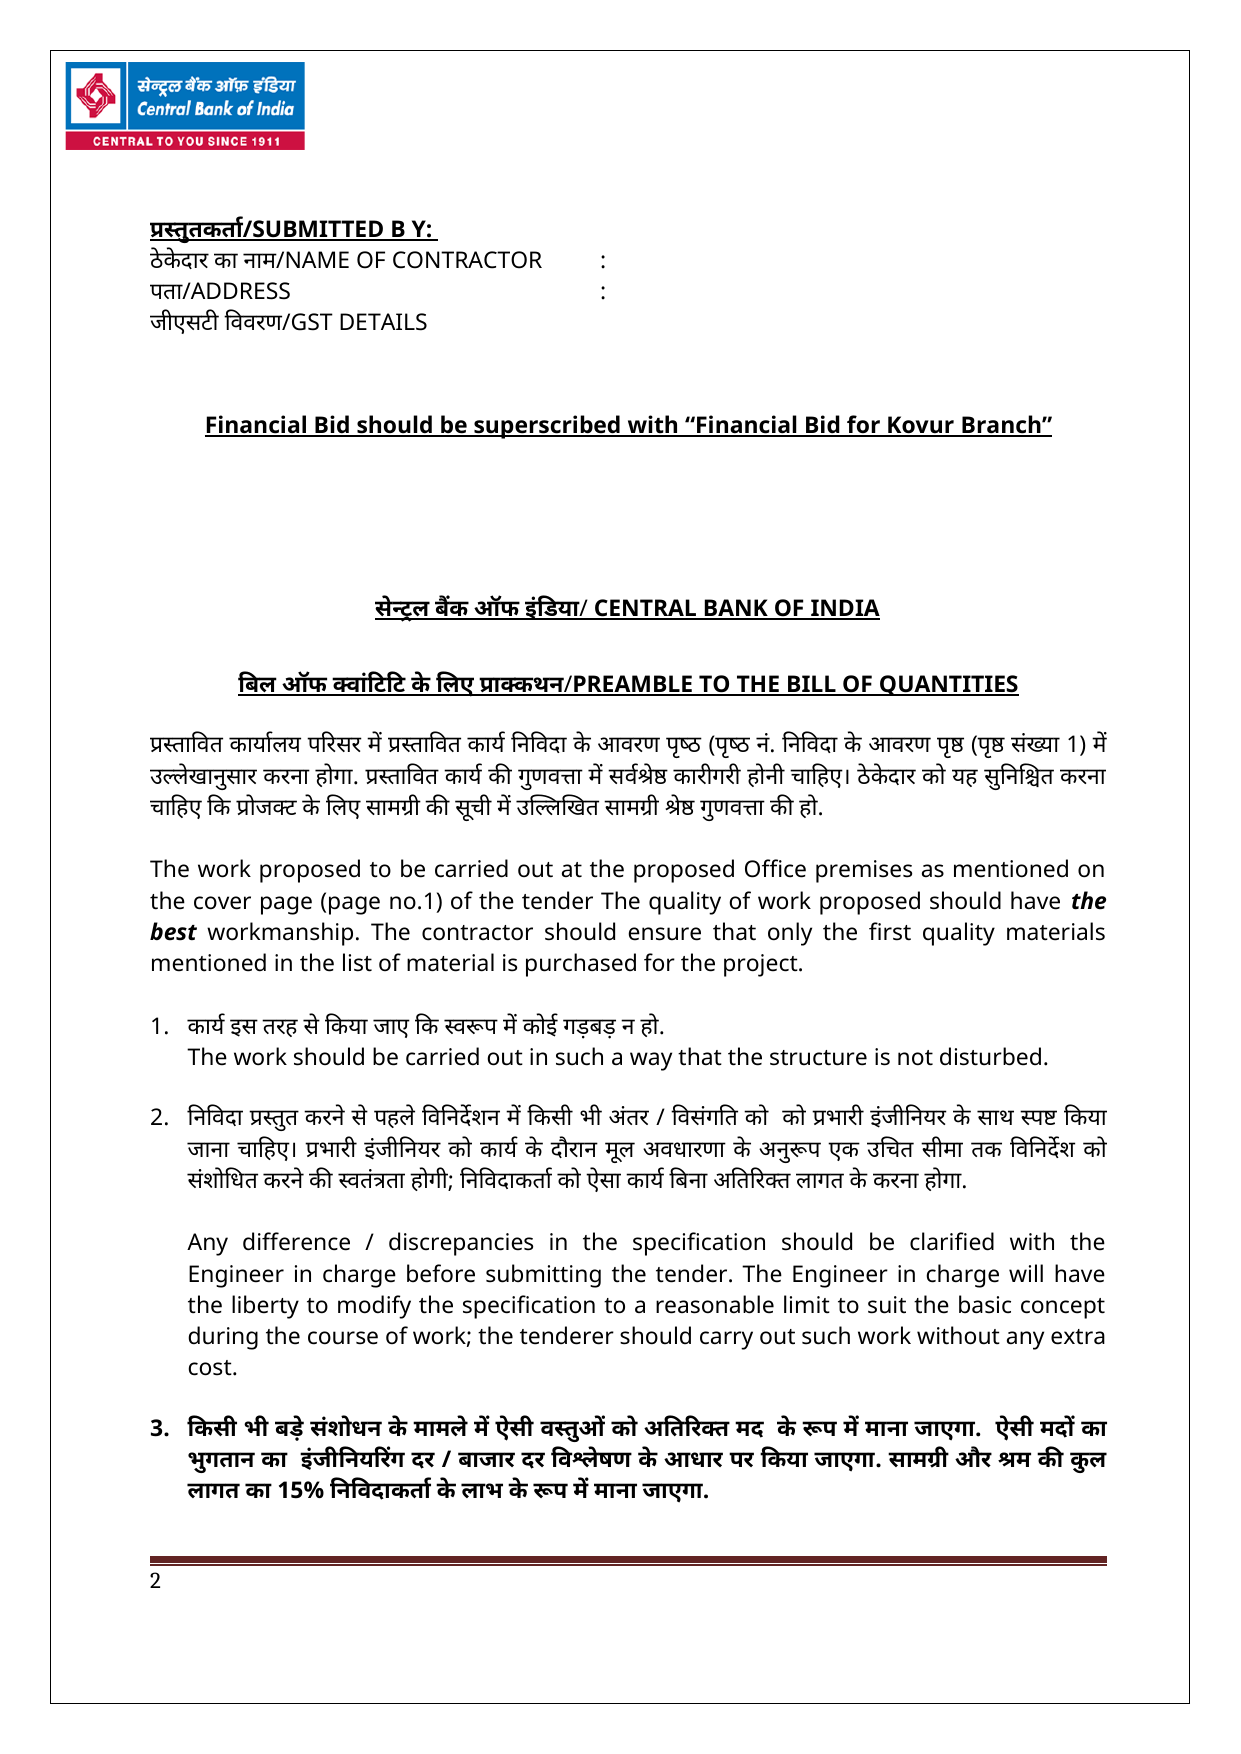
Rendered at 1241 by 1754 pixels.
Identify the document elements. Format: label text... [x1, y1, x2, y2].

text The work proposed to be carried out at the proposed Office premises as mentioned on the cover page (page no.1) of the tender The quality of work proposed should have the best workmanship. The contractor should ensure that only the first quality materials mentioned in the list of material is purchased for the project. [150, 853, 1107, 978]
text ठेकेदार का नाम/NAME OF CONTRACTOR : [150, 244, 1128, 275]
text The work should be carried out in such a way that the structure is not disturbed. [187, 1041, 1107, 1072]
text प्रस्‍तावित कार्यालय परिसर में प्रस्‍तावित कार्य निविदा के आवरण पृष्‍ठ (पृष्‍ठ नं. निविदा के आवरण पृष्ठ (पृष्ठ संख्या 1) में उल्लेखानुसार करना होगा. प्रस्तावित कार्य की गुणवत्ता में सर्वश्रेष्ठ कारीगरी होनी चाहिए। ठेकेदार को यह सुनिश्चित करना चाहिए कि प्रोजक्‍ट के लिए सामग्री की सूची में उल्लिखित सामग्री श्रेष्ठ गुणवत्ता की हो. [150, 728, 1107, 822]
list कार्य इस तरह से किया जाए कि स्‍वरूप में कोई गड़बड़ न हो. [150, 1010, 1107, 1041]
text बिल ऑफ क्‍वांटिटि के लिए प्राक्‍कथन/PREAMBLE TO THE BILL OF QUANTITIES [150, 668, 1107, 699]
text सेन्‍ट्रल बैंक ऑफ इंडिया/ CENTRAL BANK OF INDIA [150, 592, 1107, 623]
text प्रस्‍तुतकर्ता/SUBMITTED B Y: [150, 212, 1128, 244]
picture [65, 62, 305, 150]
text Any difference / discrepancies in the specification should be clarified with the Engineer in charge before submitting the tender. The Engineer in charge will have the liberty to modify the specification to a reasonable limit to suit the basic concept during the course of work; the tenderer should carry out such work without any extra cost. [187, 1226, 1107, 1383]
text Financial Bid should be superscribed with “Financial Bid for Kovur Branch” [150, 409, 1107, 440]
list निविदा प्रस्तुत करने से पहले विनिर्देशन में किसी भी अंतर / विसंगति को को प्रभारी इंजीनियर के साथ स्पष्ट किया जाना चाहिए। प्रभारी इंजीनियर को कार्य के दौरान मूल अवधारणा के अनुरूप एक उचित सीमा तक विनिर्देश को संशोधित करने की स्वतंत्रता होगी; निविदाकर्ता को ऐसा कार्य बिना अतिरिक्‍त लागत के करना होगा. [150, 1101, 1107, 1195]
text पता/ADDRESS : [150, 275, 1128, 306]
list किसी भी बड़े संशोधन के मामले में ऐसी वस्तुओं को अतिरिक्त मद के रूप में माना जाएगा. ऐसी मदों का भुगतान का इंजीनियरिंग दर / बाजार दर विश्लेषण के आधार पर किया जाएगा. सामग्री और श्रम की कुल लागत का 15% निविदाकर्ता के लाभ के रूप में माना जाएगा. [150, 1412, 1107, 1506]
text जीएसटी विवरण/GST DETAILS [150, 306, 1128, 337]
